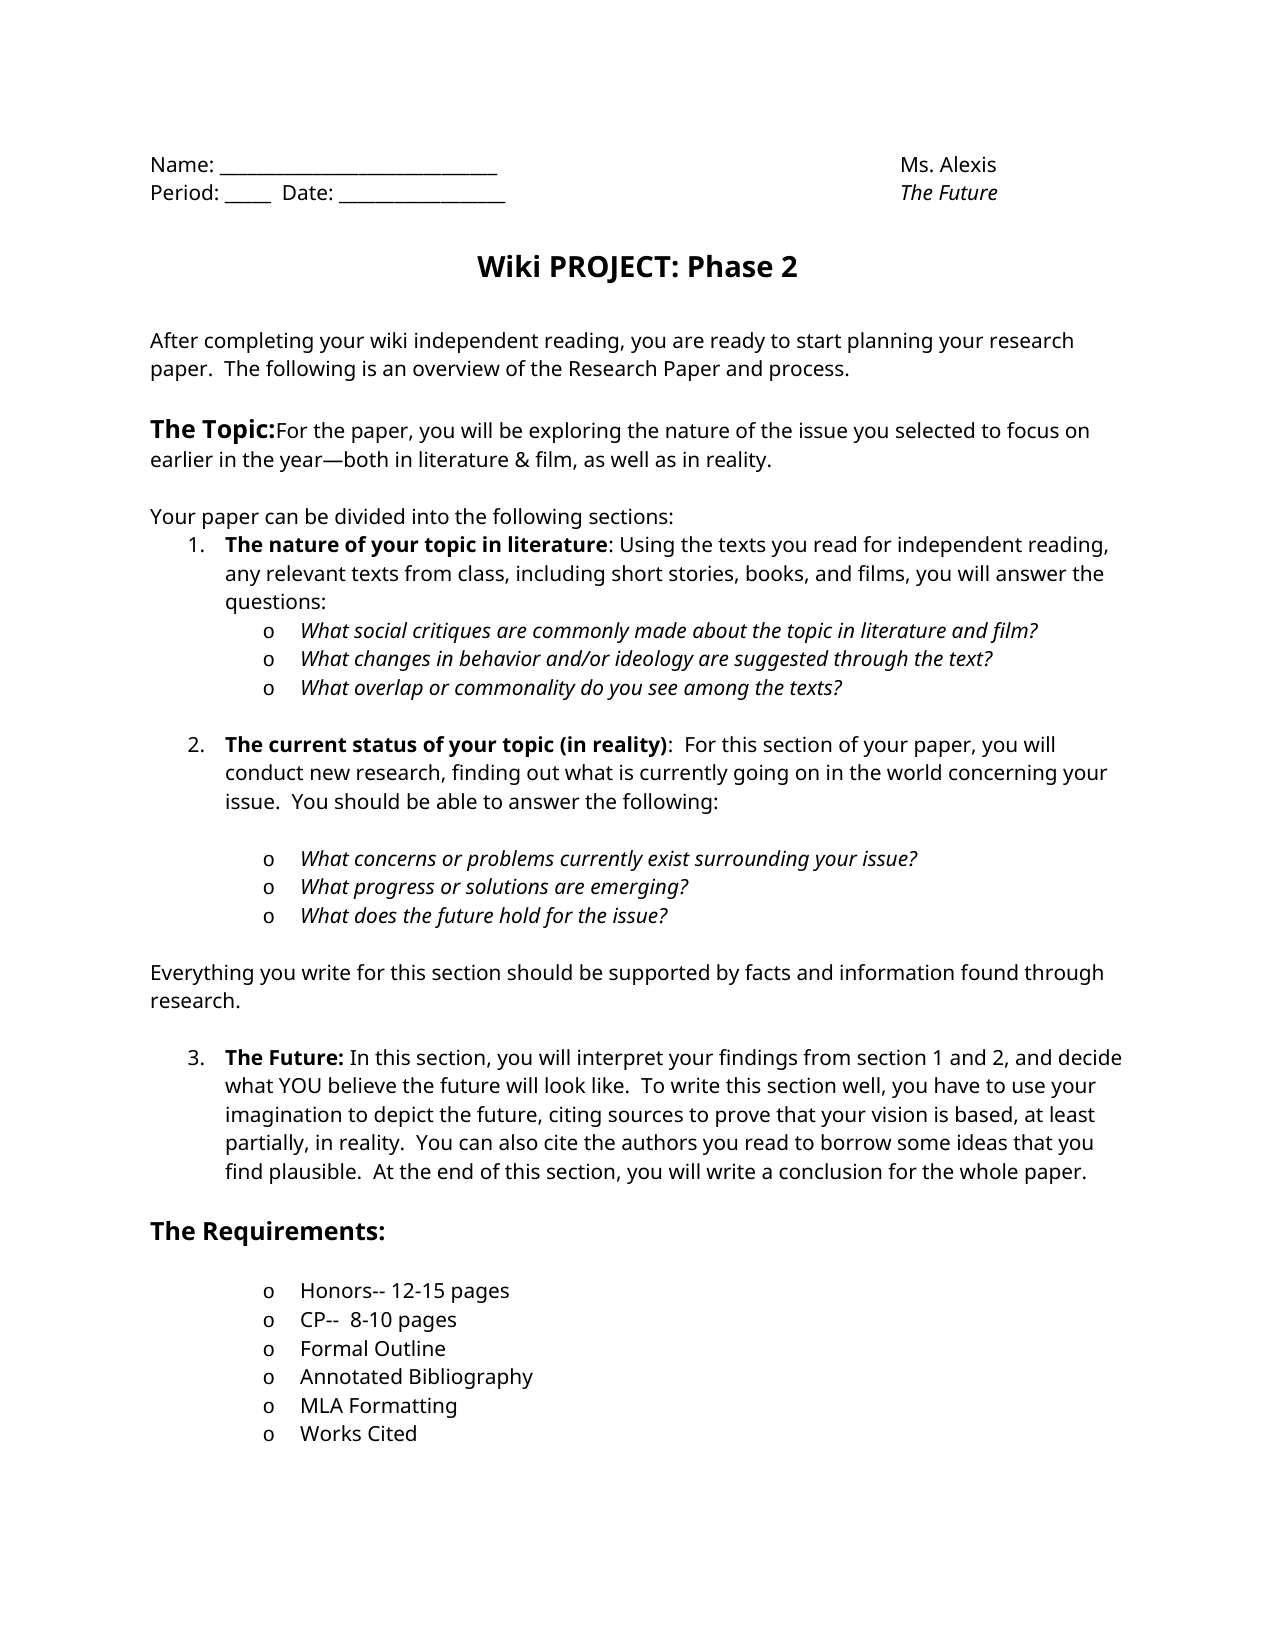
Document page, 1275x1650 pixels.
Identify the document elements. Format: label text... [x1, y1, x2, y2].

text Everything you write for this section should be supported by facts and information found through research. [150, 958, 1125, 1015]
text Name: ______________________________ Ms. Alexis [150, 150, 1125, 178]
list What changes in behavior and/or ideology are suggested through the text? [262, 644, 1125, 673]
list The Future: In this section, you will interpret your findings from section 1 and 2, and decide what YOU believe the future will look like. To write this section well, you have to use your imagination to depict the future, citing sources to prove that your vision is based, at least partially, in reality. You can also cite the authors you read to borrow some ideas that you find plausible. At the end of this section, you will write a conclusion for the whole paper. [187, 1043, 1125, 1185]
list MLA Formatting [262, 1391, 1125, 1419]
text Period: _____ Date: __________________ The Future [150, 178, 1125, 207]
text Wiki PROJECT: Phase 2 [150, 247, 1125, 286]
list CP-- 8-10 pages [262, 1305, 1125, 1334]
list What social critiques are commonly made about the topic in literature and film? [262, 616, 1125, 644]
list Works Cited [262, 1419, 1125, 1448]
text After completing your wiki independent reading, you are ready to start planning your research paper. The following is an overview of the Research Paper and process. [150, 326, 1125, 383]
list What does the future hold for the issue? [262, 901, 1125, 929]
list What progress or solutions are emerging? [262, 872, 1125, 901]
list What concerns or problems currently exist surrounding your issue? [262, 844, 1125, 872]
text The Topic:For the paper, you will be exploring the nature of the issue you selected to focus on earlier in the year—both in literature & film, as well as in reality. [150, 411, 1125, 474]
list Formal Outline [262, 1334, 1125, 1362]
list Honors-- 12-15 pages [262, 1277, 1125, 1305]
list Annotated Bibliography [262, 1362, 1125, 1391]
text The Requirements: [150, 1214, 1125, 1248]
list What overlap or commonality do you see among the texts? [262, 673, 1125, 702]
text Your paper can be divided into the following sections: [150, 502, 1125, 531]
list The nature of your topic in literature: Using the texts you read for independent reading, any relevant texts from class, including short stories, books, and films, you will answer the questions: [187, 531, 1125, 616]
list The current status of your topic (in reality): For this section of your paper, you will conduct new research, finding out what is currently going on in the world concerning your issue. You should be able to answer the following: [187, 730, 1125, 815]
